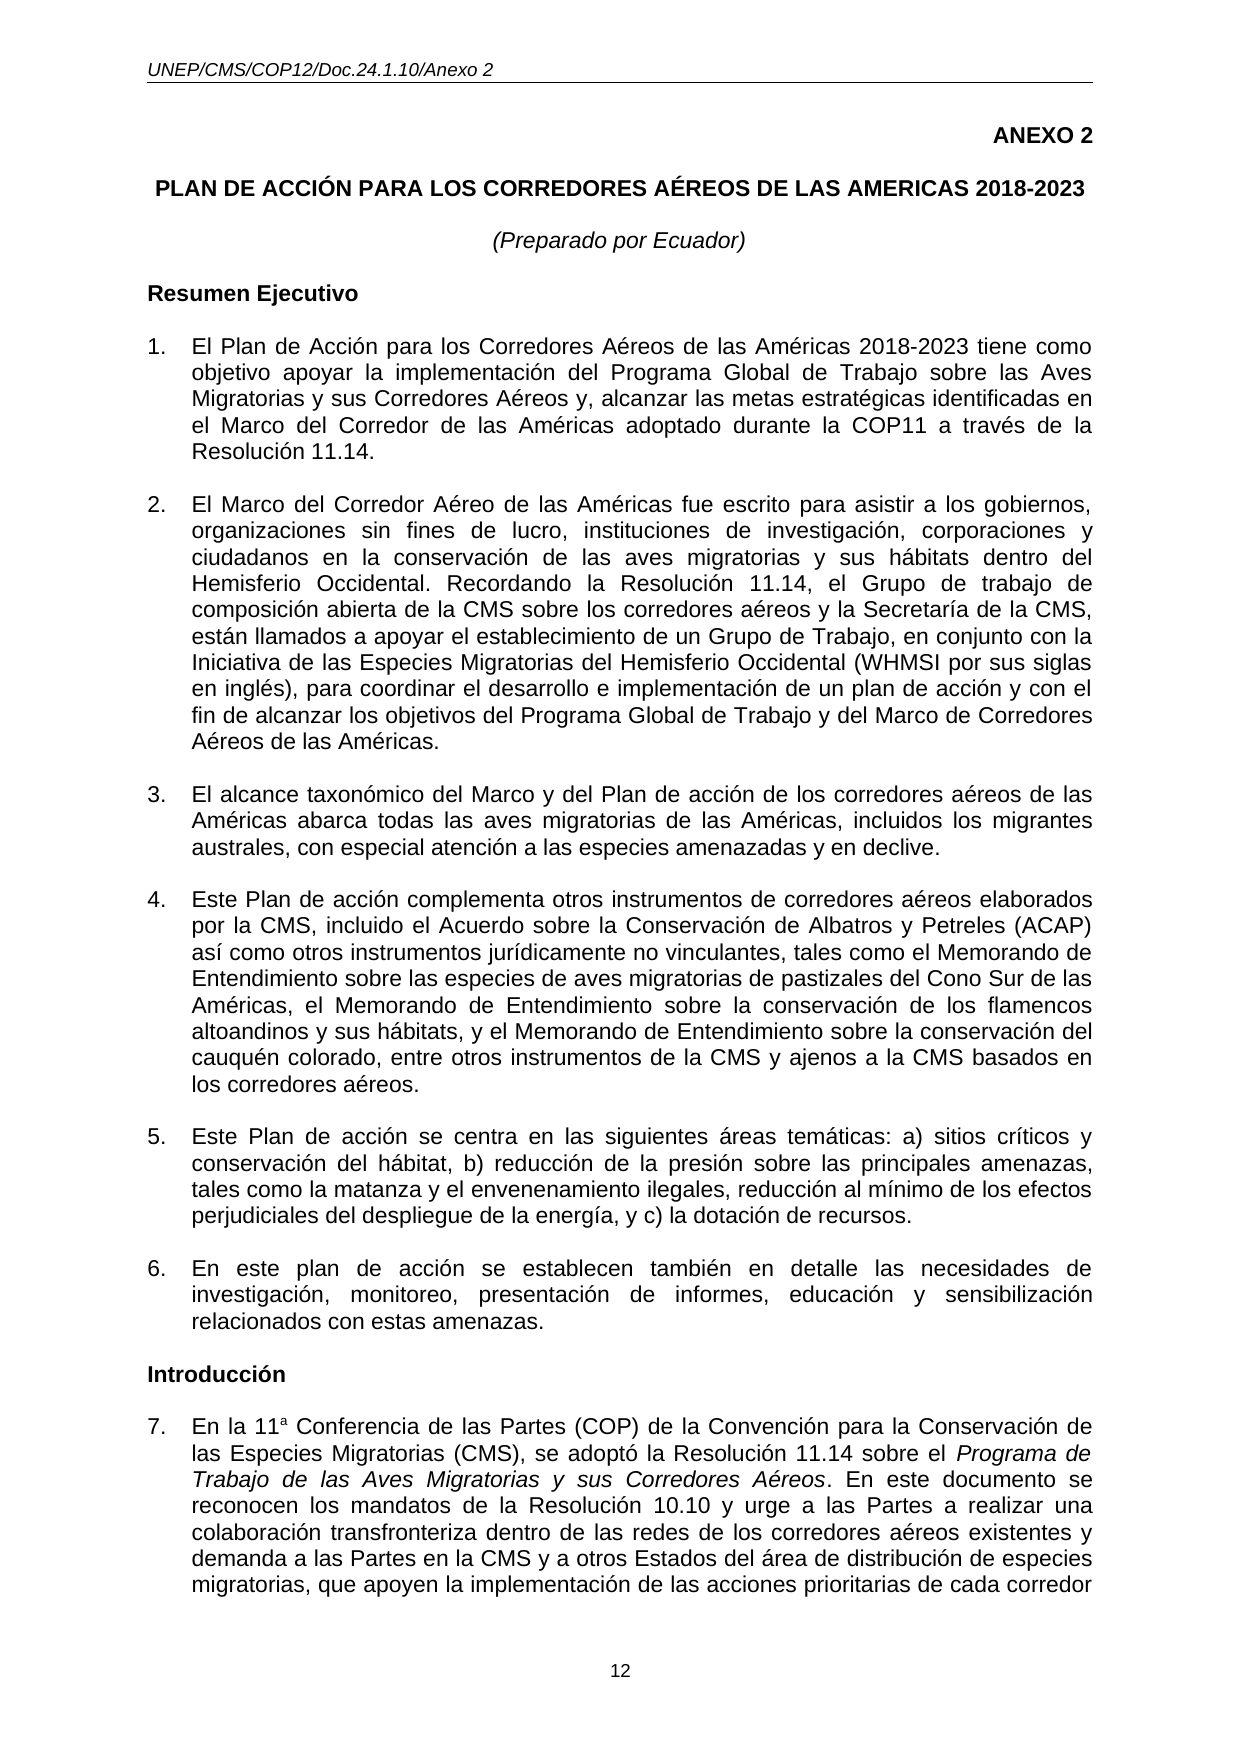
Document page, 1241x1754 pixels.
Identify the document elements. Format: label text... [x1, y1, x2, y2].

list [147, 1413, 1093, 1598]
text Resumen Ejecutivo [147, 280, 1093, 306]
text PLAN DE ACCIÓN PARA LOS CORREDORES AÉREOS DE LAS AMERICAS 2018-2023 [147, 174, 1093, 201]
list Este Plan de acción complementa otros instrumentos de corredores aéreos elaborados por la CMS, incluido el Acuerdo sobre la Conservación de Albatros y Petreles (ACAP) así como otros instrumentos jurídicamente no vinculantes, tales como el Memorando de Entendimiento sobre las especies de aves migratorias de pastizales del Cono Sur de las Américas, el Memorando de Entendimiento sobre la conservación de los flamencos altoandinos y sus hábitats, y el Memorando de Entendimiento sobre la conservación del cauquén colorado, entre otros instrumentos de la CMS y ajenos a la CMS basados en los corredores aéreos. [147, 886, 1093, 1097]
list En este plan de acción se establecen también en detalle las necesidades de investigación, monitoreo, presentación de informes, educación y sensibilización relacionados con estas amenazas. [147, 1255, 1093, 1334]
text Introducción [147, 1361, 1093, 1387]
list Este Plan de acción se centra en las siguientes áreas temáticas: a) sitios críticos y conservación del hábitat, b) reducción de la presión sobre las principales amenazas, tales como la matanza y el envenenamiento ilegales, reducción al mínimo de los efectos perjudiciales del despliegue de la energía, y c) la dotación de recursos. [147, 1123, 1093, 1229]
list El Marco del Corredor Aéreo de las Américas fue escrito para asistir a los gobiernos, organizaciones sin fines de lucro, instituciones de investigación, corporaciones y ciudadanos en la conservación de las aves migratorias y sus hábitats dentro del Hemisferio Occidental. Recordando la Resolución 11.14, el Grupo de trabajo de composición abierta de la CMS sobre los corredores aéreos y la Secretaría de la CMS, están llamados a apoyar el establecimiento de un Grupo de Trabajo, en conjunto con la Iniciativa de las Especies Migratorias del Hemisferio Occidental (WHMSI por sus siglas en inglés), para coordinar el desarrollo e implementación de un plan de acción y con el fin de alcanzar los objetivos del Programa Global de Trabajo y del Marco de Corredores Aéreos de las Américas. [147, 491, 1093, 754]
list El Plan de Acción para los Corredores Aéreos de las Américas 2018-2023 tiene como objetivo apoyar la implementación del Programa Global de Trabajo sobre las Aves Migratorias y sus Corredores Aéreos y, alcanzar las metas estratégicas identificadas en el Marco del Corredor de las Américas adoptado durante la COP11 a través de la Resolución 11.14. [147, 333, 1093, 464]
text (Preparado por Ecuador) [147, 227, 1093, 254]
text ANEXO 2 [147, 122, 1093, 148]
list El alcance taxonómico del Marco y del Plan de acción de los corredores aéreos de las Américas abarca todas las aves migratorias de las Américas, incluidos los migrantes australes, con especial atención a las especies amenazadas y en declive. [147, 781, 1093, 860]
